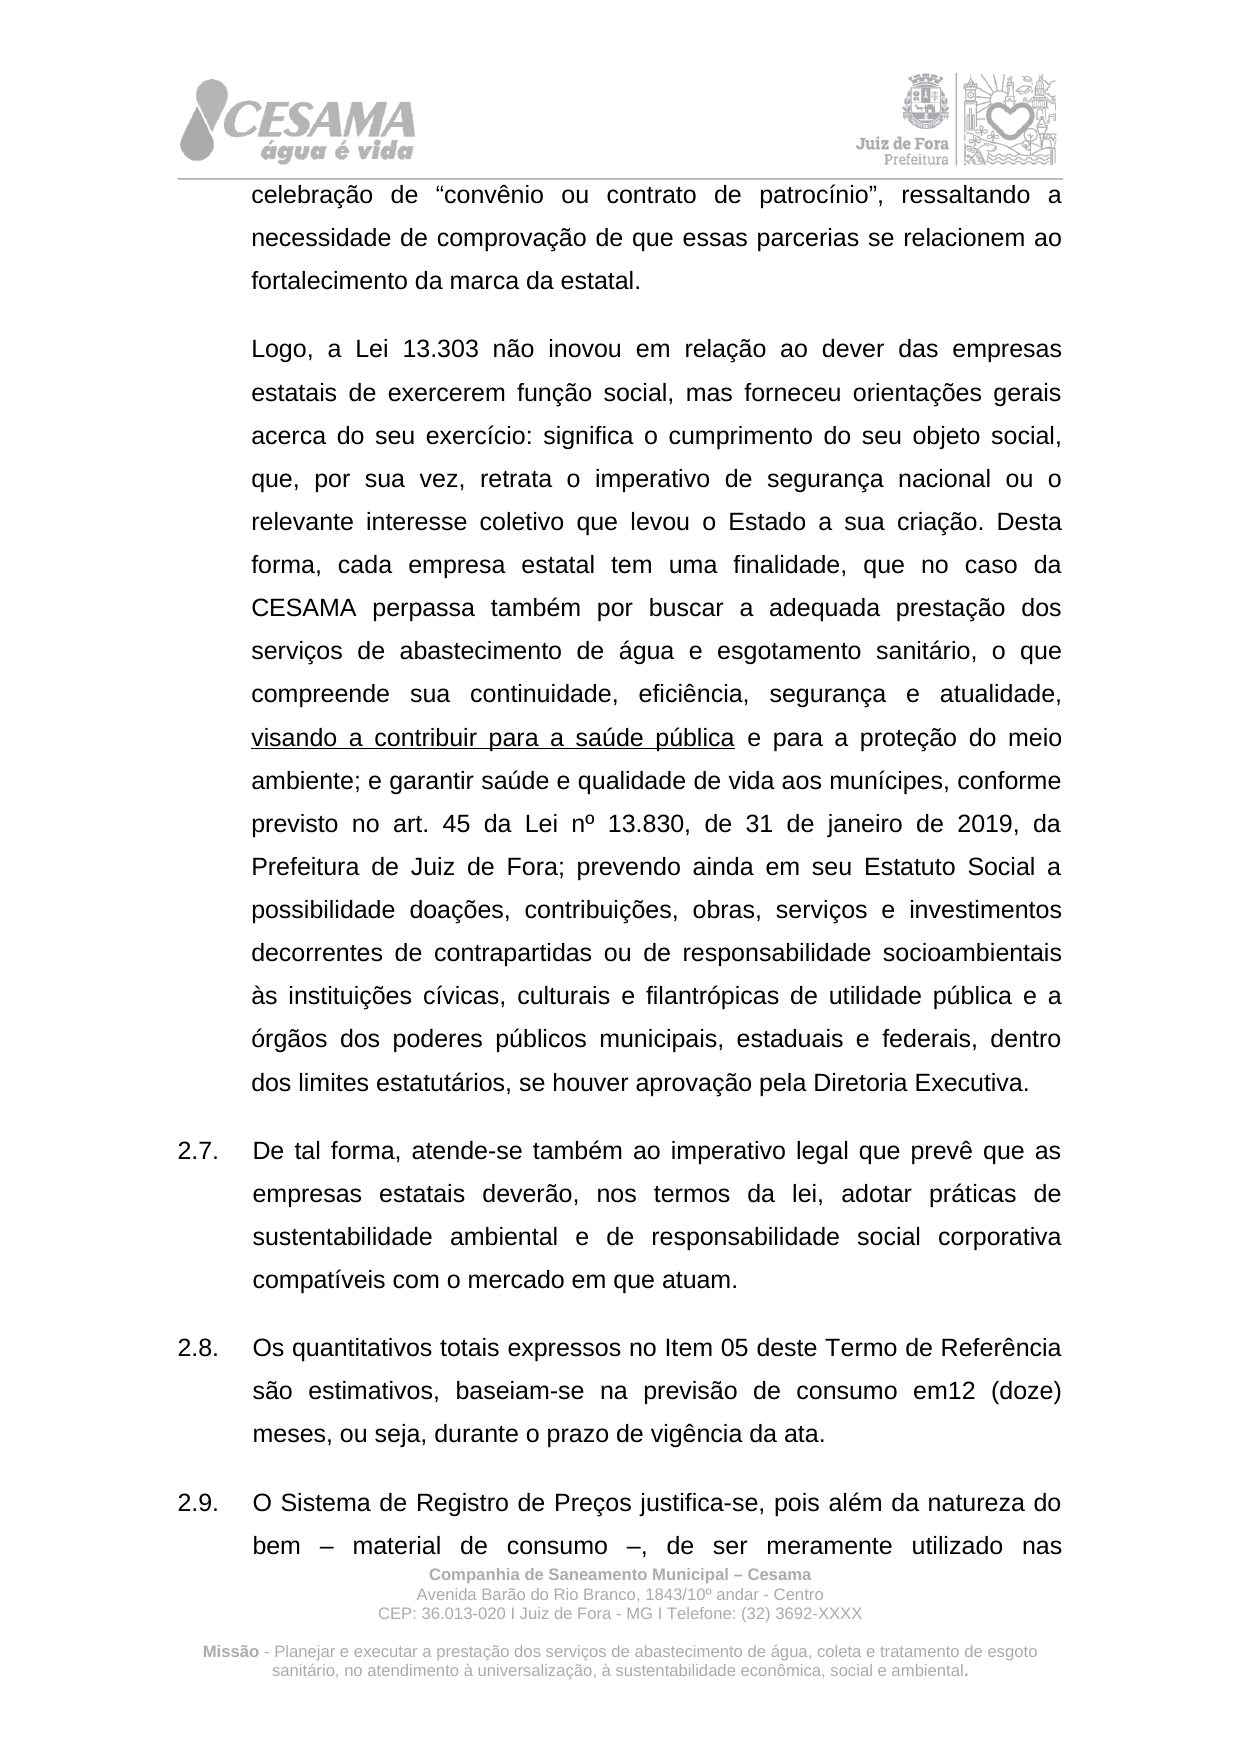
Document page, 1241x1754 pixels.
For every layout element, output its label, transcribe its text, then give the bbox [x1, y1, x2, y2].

list De tal forma, atende-se também ao imperativo legal que prevê que as empresas estatais deverão, nos termos da lei, adotar práticas de sustentabilidade ambiental e de responsabilidade social corporativa compatíveis com o mercado em que atuam. [177, 1136, 1063, 1294]
picture [177, 73, 1064, 180]
list Os quantitativos totais expressos no Item 05 deste Termo de Referência são estimativos, baseiam-se na previsão de consumo em12 (doze) meses, ou seja, durante o prazo de vigência da ata. [177, 1333, 1063, 1448]
text Logo, a Lei 13.303 não inovou em relação ao dever das empresas estatais de exercerem função social, mas forneceu orientações gerais acerca do seu exercício: significa o cumprimento do seu objeto social, que, por sua vez, retrata o imperativo de segurança nacional ou o relevante interesse coletivo que levou o Estado a sua criação. Desta forma, cada empresa estatal tem uma finalidade, que no caso da CESAMA perpassa também por buscar a adequada prestação dos serviços de abastecimento de água e esgotamento sanitário, o que compreende sua continuidade, eficiência, segurança e atualidade, visando a contribuir para a saúde pública e para a proteção do meio ambiente; e garantir saúde e qualidade de vida aos munícipes, conforme previsto no art. 45 da Lei nº 13.830, de 31 de janeiro de 2019, da Prefeitura de Juiz de Fora; prevendo ainda em seu Estatuto Social a possibilidade doações, contribuições, obras, serviços e investimentos decorrentes de contrapartidas ou de responsabilidade socioambientais às instituições cívicas, culturais e filantrópicas de utilidade pública e a órgãos dos poderes públicos municipais, estaduais e federais, dentro dos limites estatutários, se houver aprovação pela Diretoria Executiva. [251, 334, 1063, 1096]
